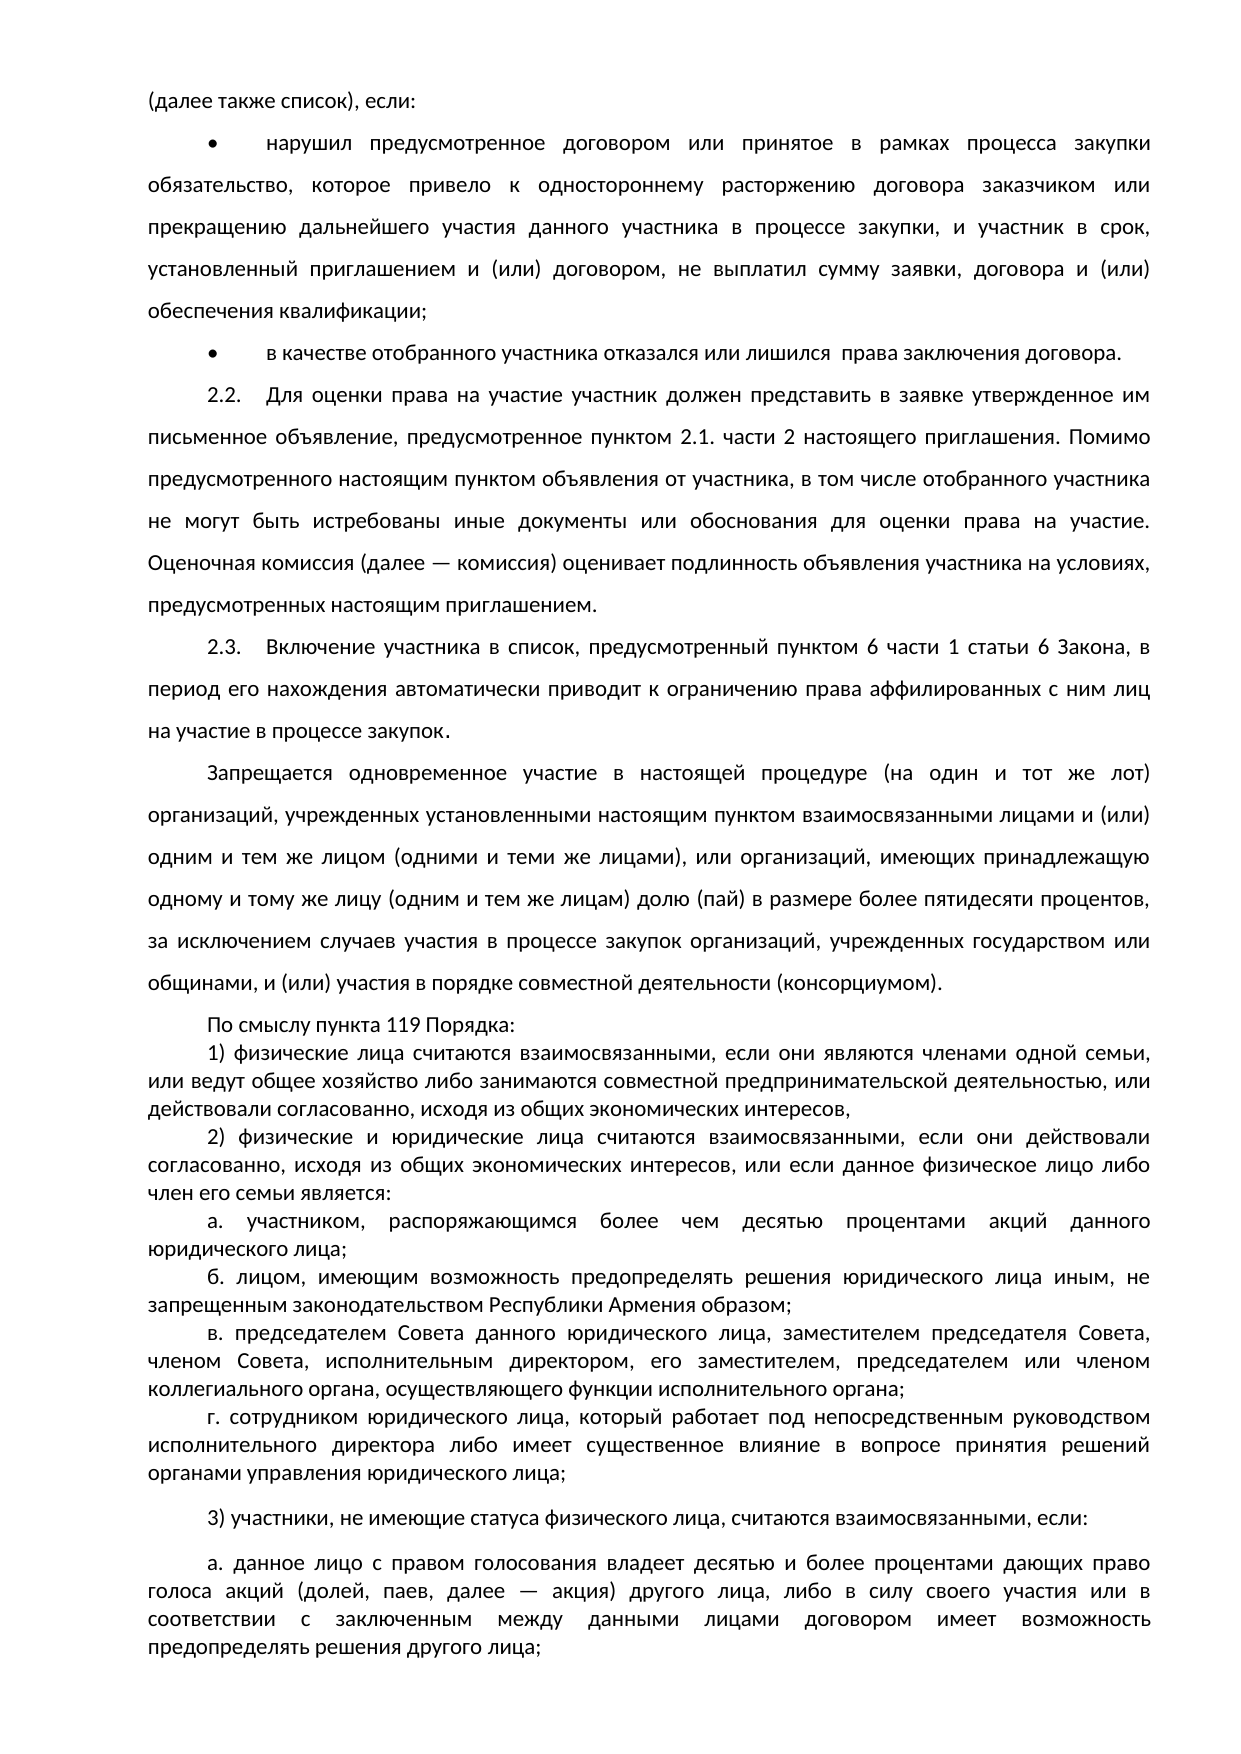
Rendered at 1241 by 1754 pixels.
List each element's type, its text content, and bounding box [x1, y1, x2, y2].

text 2.2. Для оценки права на участие участник должен представить в заявке утвержденное им письменное объявление, предусмотренное пунктом 2.1. части 2 настоящего приглашения. Помимо предусмотренного настоящим пунктом объявления от участника, в том числе отобранного участника не могут быть истребованы иные документы или обоснования для оценки права на участие. Оценочная комиссия (далее — комиссия) оценивает подлинность объявления участника на условиях, предусмотренных настоящим приглашением. [148, 380, 1152, 618]
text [148, 86, 1152, 114]
text в. председателем Совета данного юридического лица, заместителем председателя Совета, членом Совета, исполнительным директором, его заместителем, председателем или членом коллегиального органа, осуществляющего функции исполнительного органа; [148, 1318, 1152, 1402]
text Запрещается одновременное участие в настоящей процедуре (на один и тот же лот) организаций, учрежденных установленными настоящим пунктом взаимосвязанными лицами и (или) одним и тем же лицом (одними и теми же лицами), или организаций, имеющих принадлежащую одному и тому же лицу (одним и тем же лицам) долю (пай) в размере более пятидесяти процентов, за исключением случаев участия в процессе закупок организаций, учрежденных государством или общинами, и (или) участия в порядке совместной деятельности (консорциумом). [148, 758, 1152, 996]
text • нарушил предусмотренное договором или принятое в рамках процесса закупки обязательство, которое привело к одностороннему расторжению договора заказчиком или прекращению дальнейшего участия данного участника в процессе закупки, и участник в срок, установленный приглашением и (или) договором, не выплатил сумму заявки, договора и (или) обеспечения квалификации; [148, 128, 1152, 324]
text а. данное лицо с правом голосования владеет десятью и более процентами дающих право голоса акций (долей, паев, далее — акция) другого лица, либо в силу своего участия или в соответствии с заключенным между данными лицами договором имеет возможность предопределять решения другого лица; [148, 1548, 1152, 1660]
text По смыслу пункта 119 Порядка: [148, 1010, 1152, 1038]
text • в качестве отобранного участника отказался или лишился права заключения договора. [148, 338, 1152, 366]
text 2.3. Включение участника в список, предусмотренный пунктом 6 части 1 статьи 6 Закона, в период его нахождения автоматически приводит к ограничению права аффилированных с ним лиц на участие в процессе закупок․ [148, 632, 1152, 744]
text 1) физические лица считаются взаимосвязанными, если они являются членами одной семьи, или ведут общее хозяйство либо занимаются совместной предпринимательской деятельностью, или действовали согласованно, исходя из общих экономических интересов, [148, 1038, 1152, 1122]
text 2) физические и юридические лица считаются взаимосвязанными, если они действовали согласованно, исходя из общих экономических интересов, или если данное физическое лицо либо член его семьи является: [148, 1122, 1152, 1206]
text б. лицом, имеющим возможность предопределять решения юридического лица иным, не запрещенным законодательством Республики Армения образом; [148, 1262, 1152, 1318]
text 3) участники, не имеющие статуса физического лица, считаются взаимосвязанными, если: [148, 1503, 1152, 1531]
text г. сотрудником юридического лица, который работает под непосредственным руководством исполнительного директора либо имеет существенное влияние в вопросе принятия решений органами управления юридического лица; [148, 1402, 1152, 1486]
text а. участником, распоряжающимся более чем десятью процентами акций данного юридического лица; [148, 1206, 1152, 1262]
